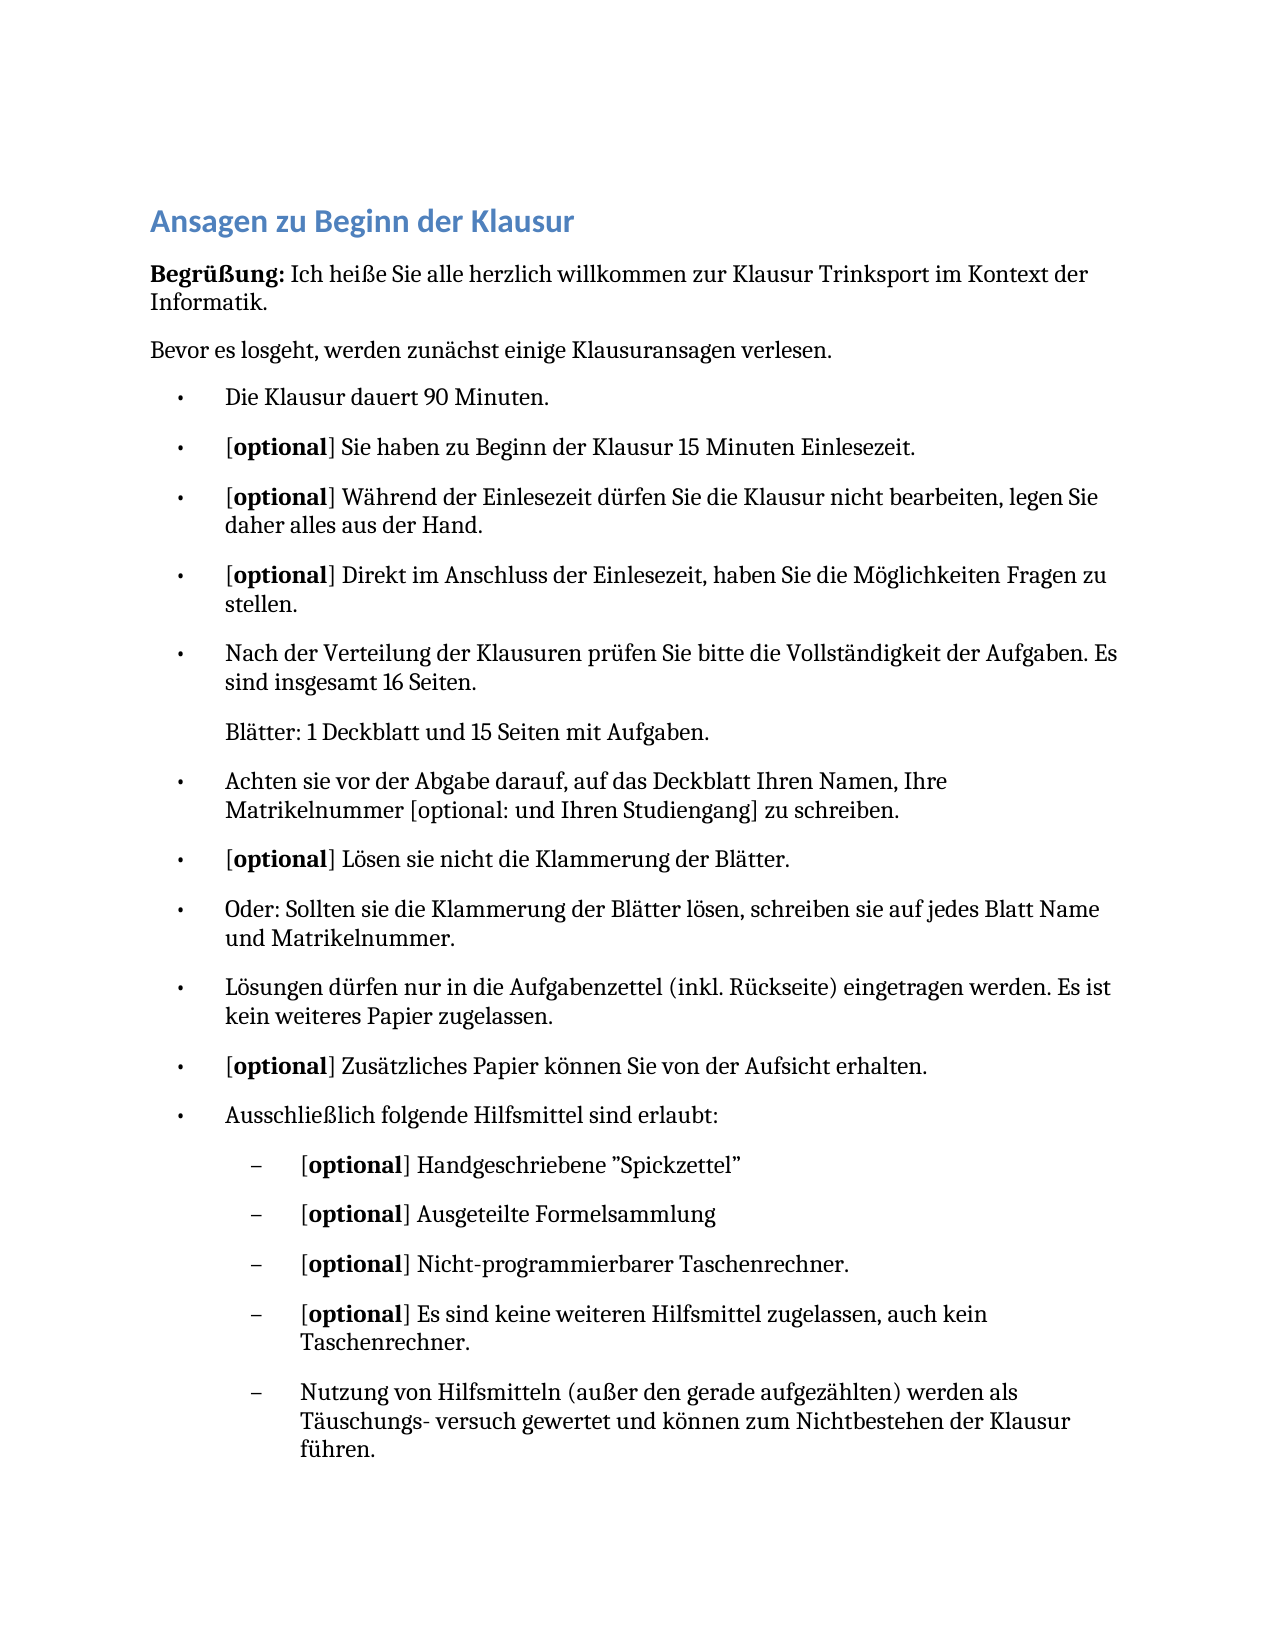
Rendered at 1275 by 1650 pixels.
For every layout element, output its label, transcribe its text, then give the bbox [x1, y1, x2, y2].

subtitle Ansagen zu Beginn der Klausur [150, 200, 1125, 241]
list Lösungen dürfen nur in die Aufgabenzettel (inkl. Rückseite) eingetragen werden. Es ist kein weiteres Papier zugelassen. [175, 973, 1125, 1031]
list [optional] Sie haben zu Beginn der Klausur 15 Minuten Einlesezeit. [175, 433, 1125, 462]
text Bevor es losgeht, werden zunächst einige Klausuransagen verlesen. [150, 336, 1125, 364]
list Blätter: 1 Deckblatt und 15 Seiten mit Aufgaben. [175, 717, 1125, 746]
text Begrüßung: Ich heiße Sie alle herzlich willkommen zur Klausur Trinksport im Kontext der Informatik. [150, 259, 1125, 317]
list Ausschließlich folgende Hilfsmittel sind erlaubt: [175, 1101, 1125, 1130]
list [optional] Es sind keine weiteren Hilfsmittel zugelassen, auch kein Taschenrechner. [250, 1299, 1125, 1357]
list [optional] Nicht-programmierbarer Taschenrechner. [250, 1250, 1125, 1279]
list [optional] Während der Einlesezeit dürfen Sie die Klausur nicht bearbeiten, legen Sie daher alles aus der Hand. [175, 482, 1125, 540]
list Die Klausur dauert 90 Minuten. [175, 383, 1125, 412]
list [optional] Ausgeteilte Formelsammlung [250, 1200, 1125, 1229]
list [optional] Handgeschriebene ”Spickzettel” [250, 1151, 1125, 1179]
list Nach der Verteilung der Klausuren prüfen Sie bitte die Vollständigkeit der Aufgaben. Es sind insgesamt 16 Seiten. [175, 639, 1125, 697]
list Nutzung von Hilfsmitteln (außer den gerade aufgezählten) werden als Täuschungs- versuch gewertet und können zum Nichtbestehen der Klausur führen. [250, 1378, 1125, 1464]
list [optional] Zusätzliches Papier können Sie von der Aufsicht erhalten. [175, 1052, 1125, 1080]
list Achten sie vor der Abgabe darauf, auf das Deckblatt Ihren Namen, Ihre Matrikelnummer [optional: und Ihren Studiengang] zu schreiben. [175, 767, 1125, 824]
list [optional] Direkt im Anschluss der Einlesezeit, haben Sie die Möglichkeiten Fragen zu stellen. [175, 561, 1125, 618]
list [optional] Lösen sie nicht die Klammerung der Blätter. [175, 845, 1125, 874]
list Oder: Sollten sie die Klammerung der Blätter lösen, schreiben sie auf jedes Blatt Name und Matrikelnummer. [175, 895, 1125, 952]
